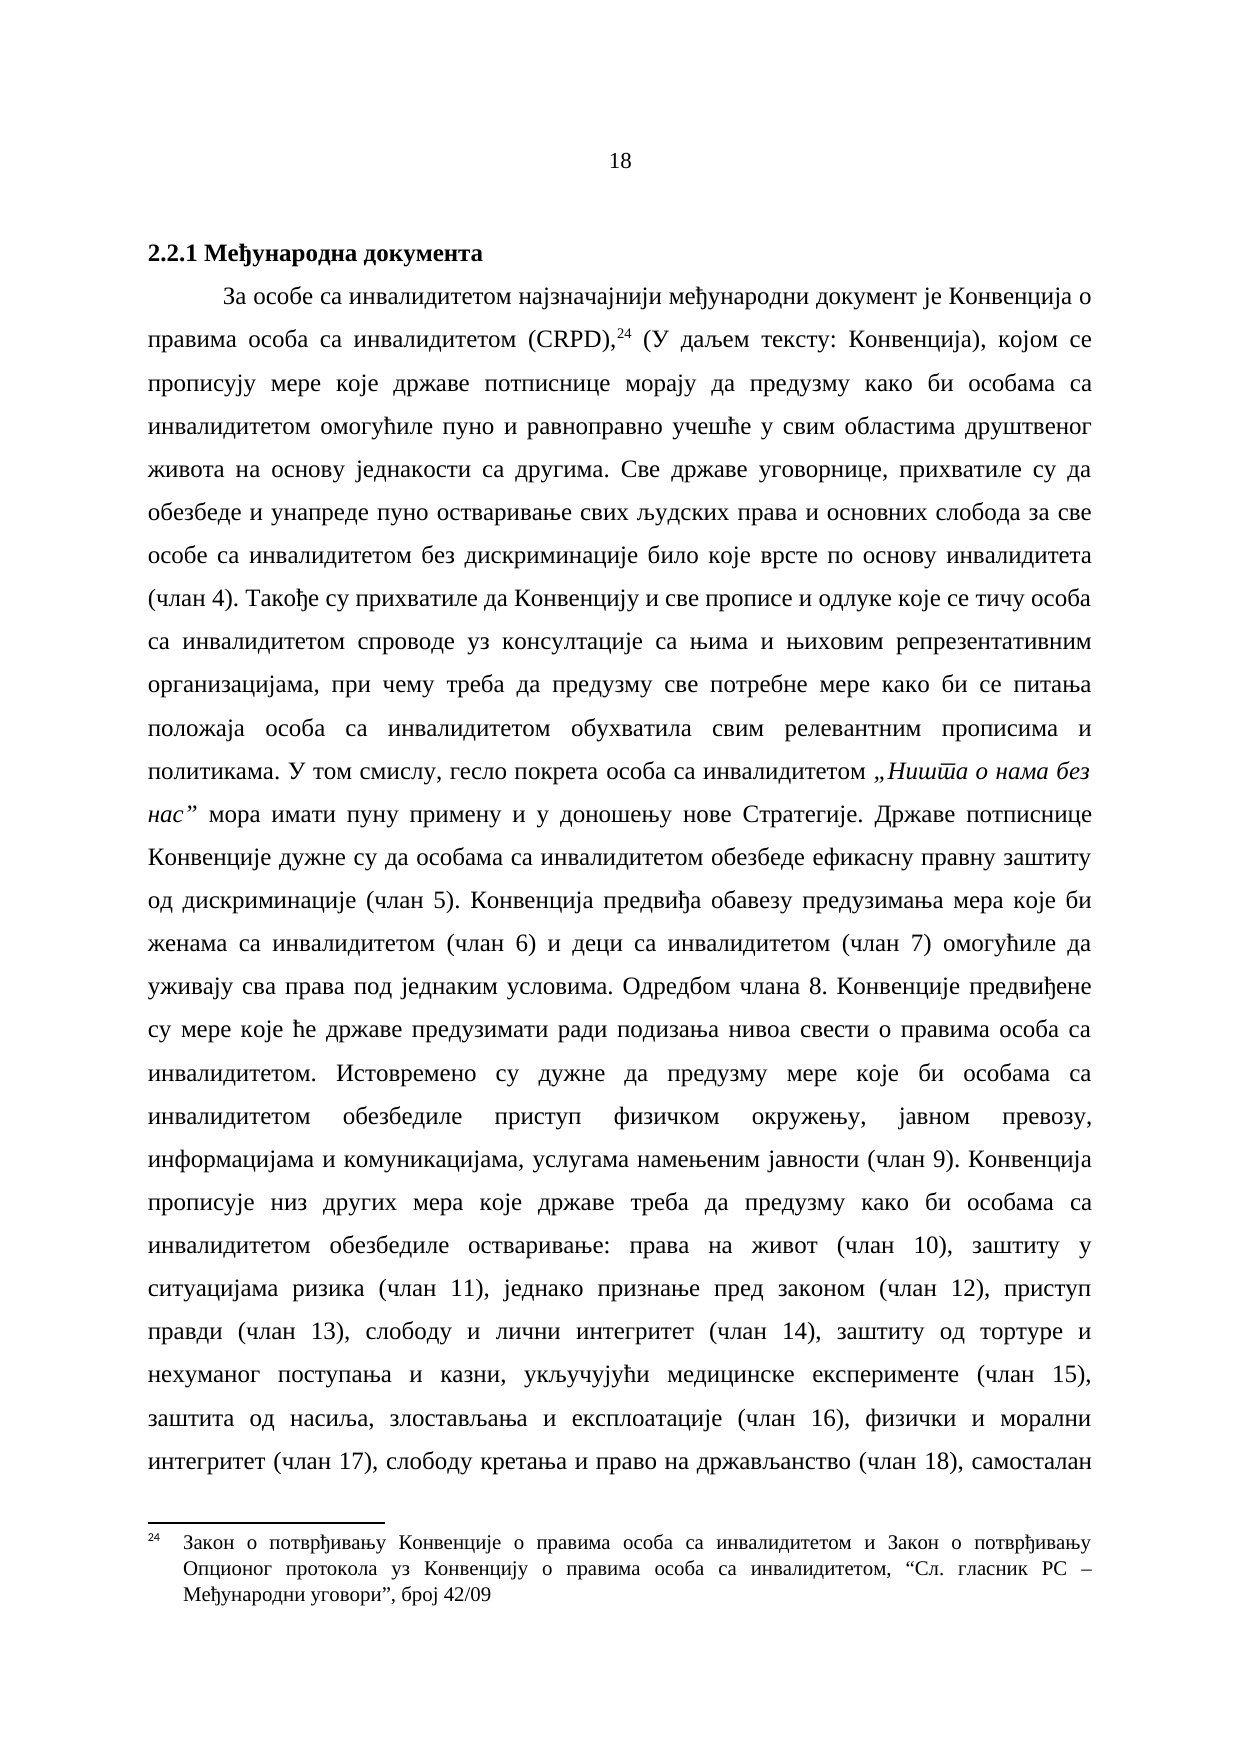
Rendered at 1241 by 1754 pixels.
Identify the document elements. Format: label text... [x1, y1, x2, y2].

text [148, 281, 1093, 1474]
subtitle 2.2.1 Међународна документа [148, 238, 1093, 267]
